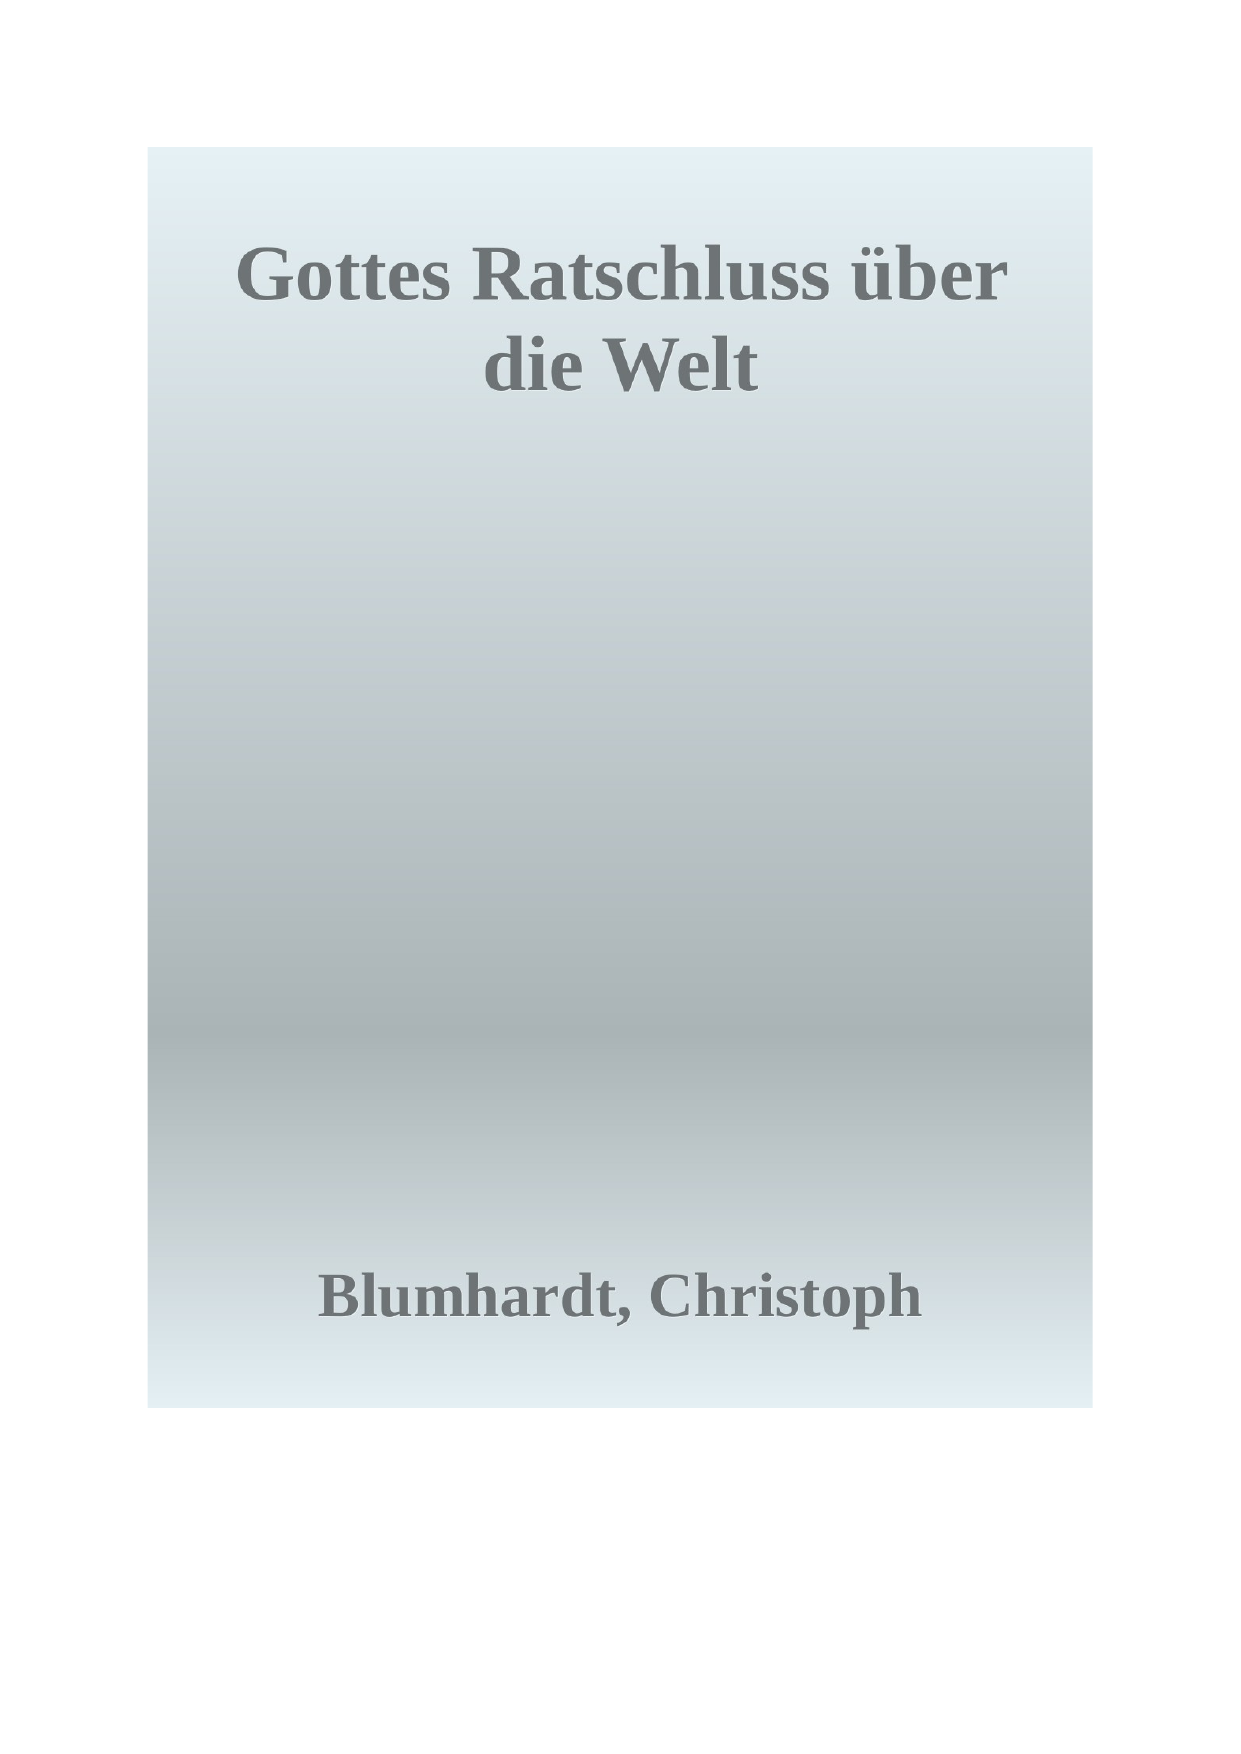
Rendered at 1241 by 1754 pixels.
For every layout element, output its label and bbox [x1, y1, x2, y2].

picture [147, 147, 1093, 1408]
